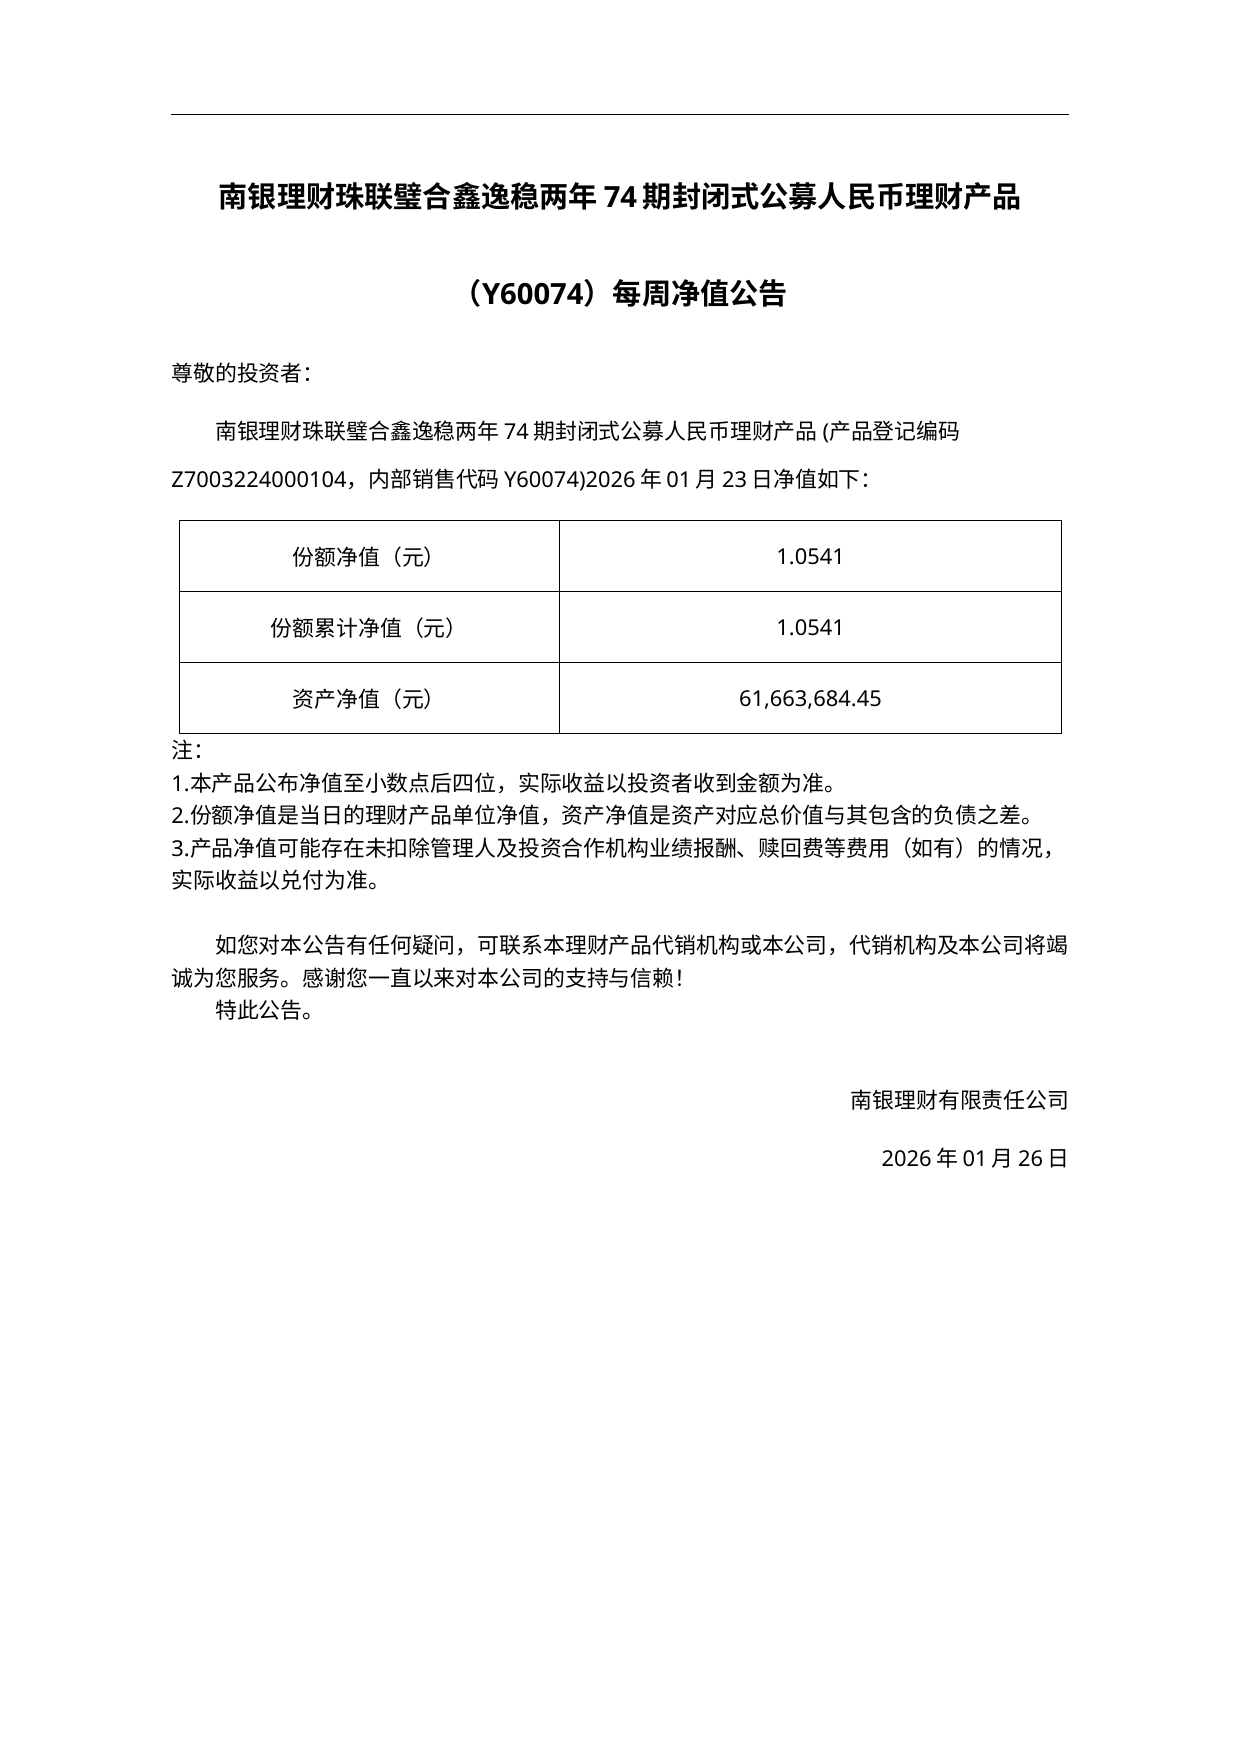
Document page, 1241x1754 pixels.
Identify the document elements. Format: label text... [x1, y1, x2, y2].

text 南银理财珠联璧合鑫逸稳两年74期封闭式公募人民币理财产品 (产品登记编码Z7003224000104，内部销售代码Y60074)2026年01月23日净值如下： [171, 413, 1069, 494]
table_header 1.0541 [560, 521, 1061, 591]
text 2.份额净值是当日的理财产品单位净值，资产净值是资产对应总价值与其包含的负债之差。 [171, 798, 1069, 830]
table_cell 61,663,684.45 [560, 663, 1061, 733]
text 南银理财有限责任公司 [171, 1082, 1069, 1115]
text 特此公告。 [171, 993, 1069, 1025]
text 如您对本公告有任何疑问，可联系本理财产品代销机构或本公司，代销机构及本公司将竭诚为您服务。感谢您一直以来对本公司的支持与信赖！ [171, 928, 1069, 993]
table_cell 1.0541 [560, 592, 1061, 662]
text 尊敬的投资者： [171, 355, 1069, 388]
text 3.产品净值可能存在未扣除管理人及投资合作机构业绩报酬、赎回费等费用（如有）的情况，实际收益以兑付为准。 [171, 830, 1069, 895]
text 1.本产品公布净值至小数点后四位，实际收益以投资者收到金额为准。 [171, 765, 1069, 798]
table_cell 资产净值（元） [180, 663, 559, 733]
table_cell 份额累计净值（元） [180, 592, 559, 662]
text 南银理财珠联璧合鑫逸稳两年74期封闭式公募人民币理财产品（Y60074）每周净值公告 [171, 162, 1069, 324]
text 2026年01月26日 [171, 1140, 1069, 1173]
text 注： [171, 733, 1069, 765]
table_header 份额净值（元） [180, 521, 559, 591]
